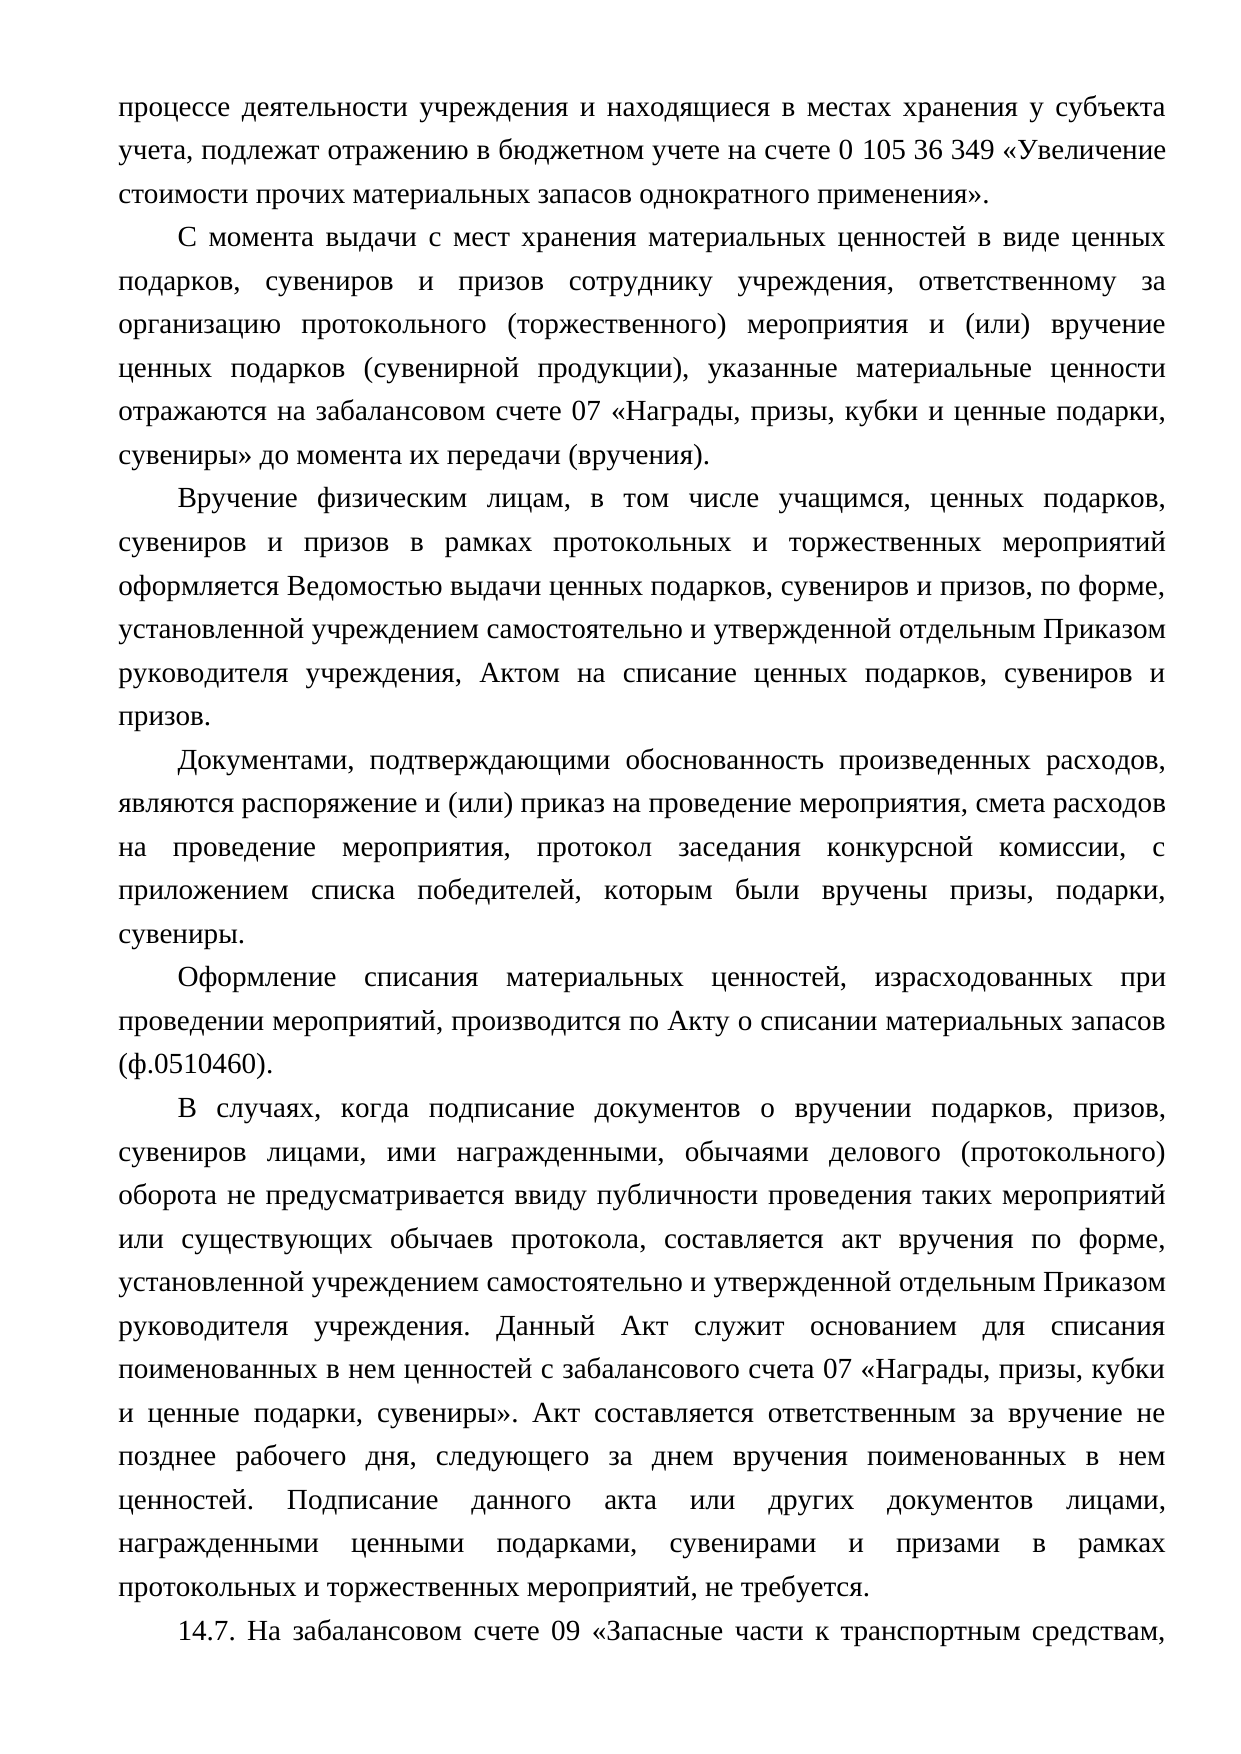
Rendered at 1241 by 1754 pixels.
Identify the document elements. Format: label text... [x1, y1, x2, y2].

text Оформление списания материальных ценностей, израсходованных при проведении мероприятий, производится по Акту о списании материальных запасов (ф.0510460). [118, 959, 1167, 1080]
text С момента выдачи с мест хранения материальных ценностей в виде ценных подарков, сувениров и призов сотруднику учреждения, ответственному за организацию протокольного (торжественного) мероприятия и (или) вручение ценных подарков (сувенирной продукции), указанные материальные ценности отражаются на забалансовом счете 07 «Награды, призы, кубки и ценные подарки, сувениры» до момента их передачи (вручения). [118, 219, 1167, 471]
text В случаях, когда подписание документов о вручении подарков, призов, сувениров лицами, ими награжденными, обычаями делового (протокольного) оборота не предусматривается ввиду публичности проведения таких мероприятий или существующих обычаев протокола, составляется акт вручения по форме, установленной учреждением самостоятельно и утвержденной отдельным Приказом руководителя учреждения. Данный Акт служит основанием для списания поименованных в нем ценностей с забалансового счета 07 «Награды, призы, кубки и ценные подарки, сувениры». Акт составляется ответственным за вручение не позднее рабочего дня, следующего за днем вручения поименованных в нем ценностей. Подписание данного акта или других документов лицами, награжденными ценными подарками, сувенирами и призами в рамках протокольных и торжественных мероприятий, не требуется. [118, 1090, 1167, 1603]
text Документами, подтверждающими обоснованность произведенных расходов, являются распоряжение и (или) приказ на проведение мероприятия, смета расходов на проведение мероприятия, протокол заседания конкурсной комиссии, с приложением списка победителей, которым были вручены призы, подарки, сувениры. [118, 742, 1167, 949]
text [118, 1613, 1167, 1646]
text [118, 89, 1167, 209]
text Вручение физическим лицам, в том числе учащимся, ценных подарков, сувениров и призов в рамках протокольных и торжественных мероприятий оформляется Ведомостью выдачи ценных подарков, сувениров и призов, по форме, установленной учреждением самостоятельно и утвержденной отдельным Приказом руководителя учреждения, Актом на списание ценных подарков, сувениров и призов. [118, 481, 1167, 732]
